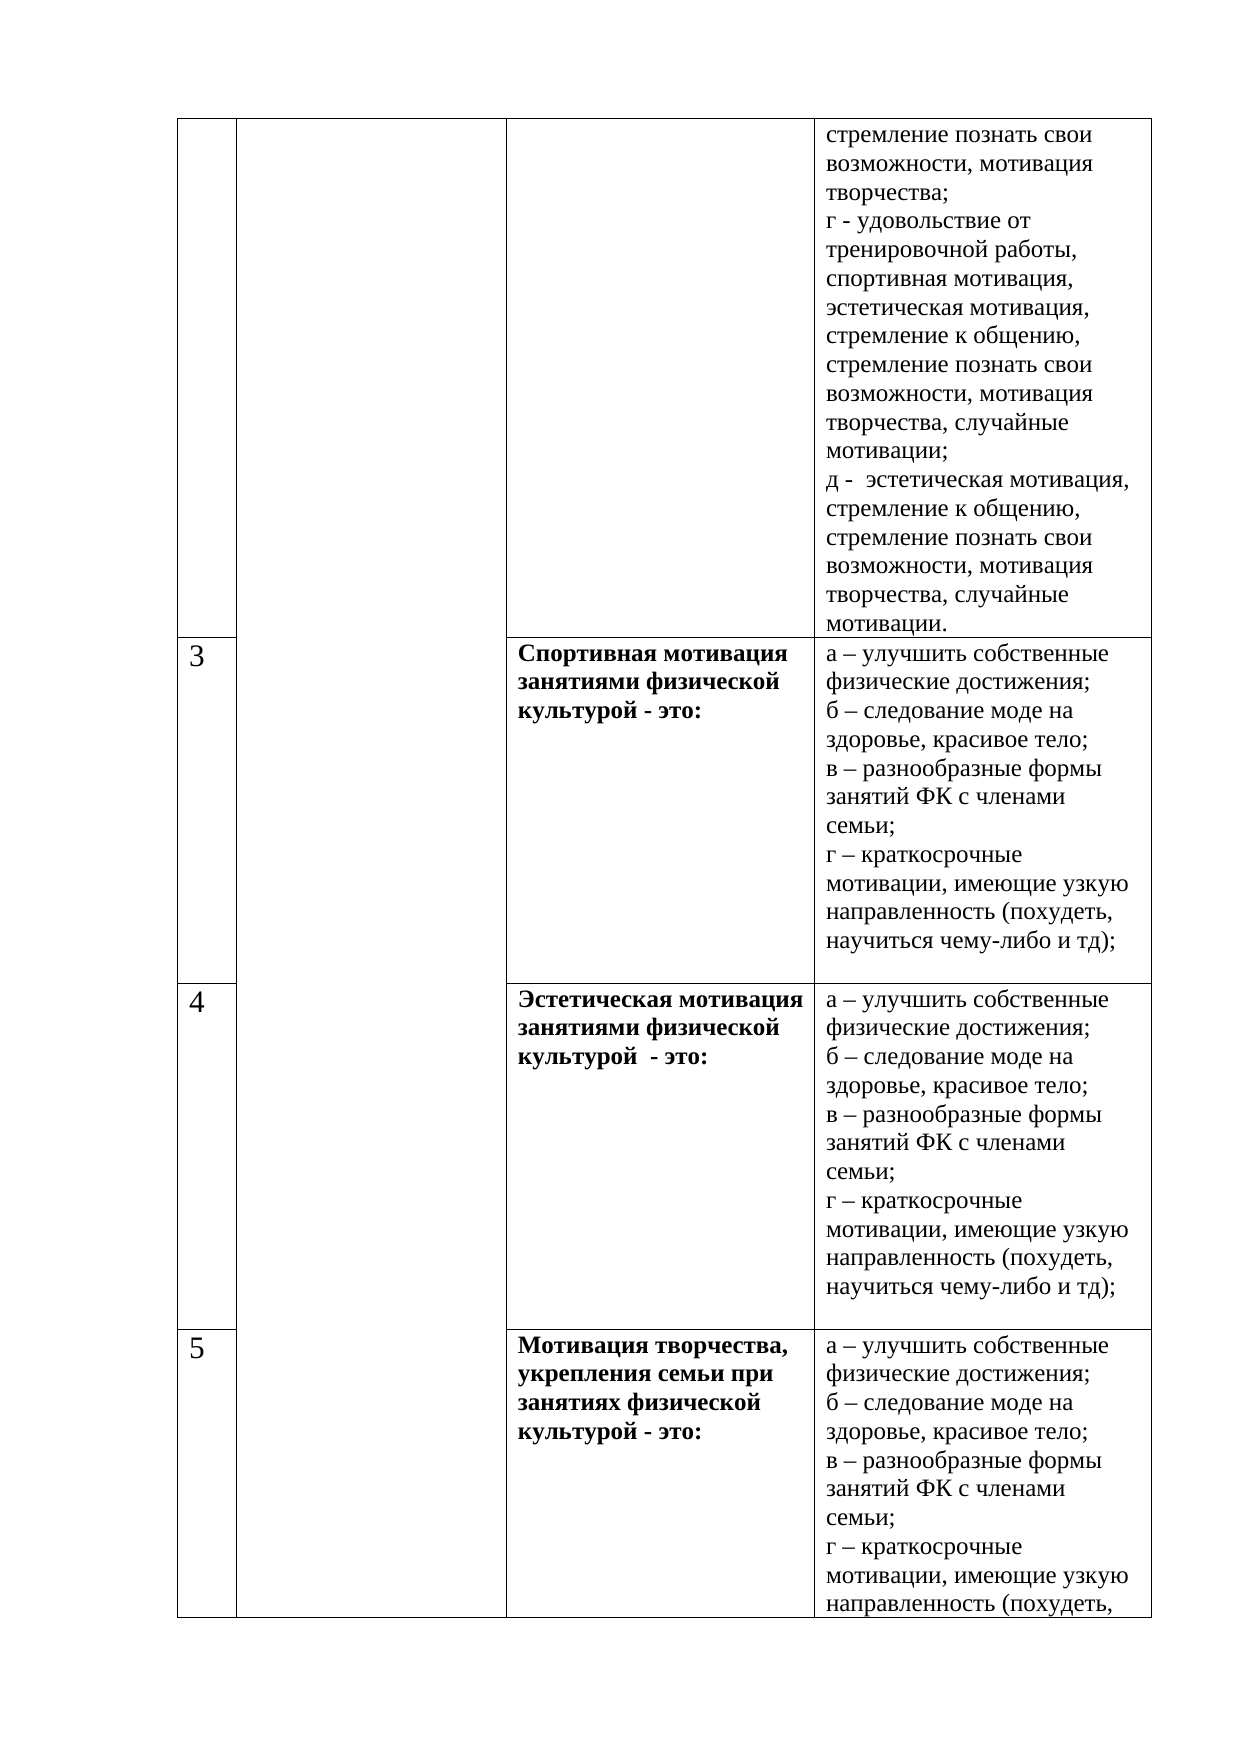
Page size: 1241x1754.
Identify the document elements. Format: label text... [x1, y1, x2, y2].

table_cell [507, 1330, 814, 1617]
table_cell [815, 1330, 1151, 1617]
table_cell 2 [178, 119, 236, 637]
table_cell Спортивная мотивация занятиями физической культурой - это: [507, 638, 814, 983]
table_cell 5 [178, 1330, 236, 1617]
table_cell 3 [178, 638, 236, 983]
table_cell 4 [178, 984, 236, 1329]
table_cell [507, 119, 814, 637]
table_cell Эстетическая мотивация занятиями физической культурой - это: [507, 984, 814, 1329]
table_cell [815, 119, 1151, 637]
